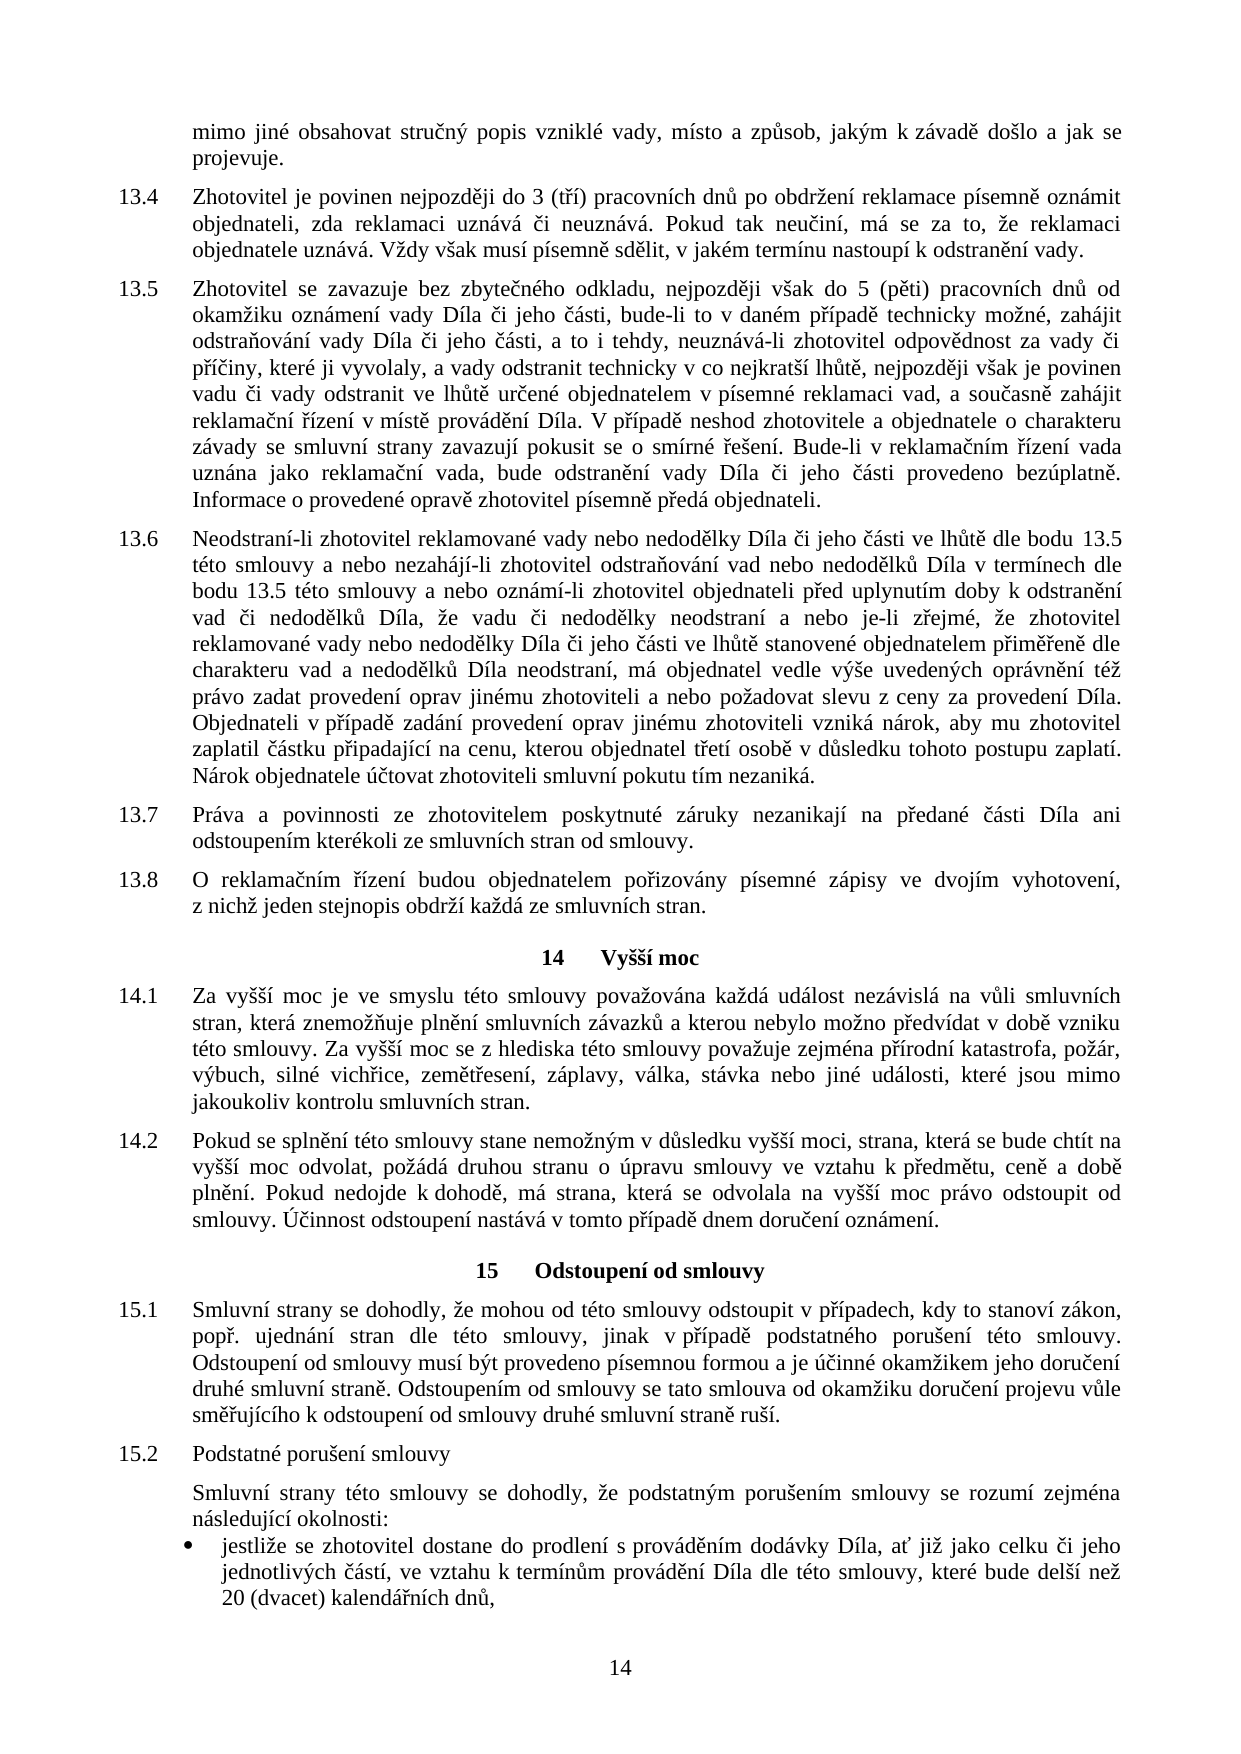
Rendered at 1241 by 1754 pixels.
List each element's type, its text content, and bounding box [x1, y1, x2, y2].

subtitle Pokud se splnění této smlouvy stane nemožným v důsledku vyšší moci, strana, která se bude chtít na vyšší moc odvolat, požádá druhou stranu o úpravu smlouvy ve vztahu k předmětu, ceně a době plnění. Pokud nedojde k dohodě, má strana, která se odvolala na vyšší moc právo odstoupit od smlouvy. Účinnost odstoupení nastává v tomto případě dnem doručení oznámení. [118, 1127, 1122, 1232]
subtitle O reklamačním řízení budou objednatelem pořizovány písemné zápisy ve dvojím vyhotovení, z nichž jeden stejnopis obdrží každá ze smluvních stran. [118, 866, 1122, 918]
subtitle Vyšší moc [118, 943, 1122, 970]
subtitle Podstatné porušení smlouvy [118, 1440, 1122, 1467]
list jestliže se zhotovitel dostane do prodlení s prováděním dodávky Díla, ať již jako celku či jeho jednotlivých částí, ve vztahu k termínům provádění Díla dle této smlouvy, které bude delší než 20 (dvacet) kalendářních dnů, [184, 1532, 1122, 1611]
subtitle Neodstraní-li zhotovitel reklamované vady nebo nedodělky Díla či jeho části ve lhůtě dle bodu 13.5 této smlouvy a nebo nezahájí-li zhotovitel odstraňování vad nebo nedodělků Díla v termínech dle bodu 13.5 této smlouvy a nebo oznámí-li zhotovitel objednateli před uplynutím doby k odstranění vad či nedodělků Díla, že vadu či nedodělky neodstraní a nebo je-li zřejmé, že zhotovitel reklamované vady nebo nedodělky Díla či jeho části ve lhůtě stanovené objednatelem přiměřeně dle charakteru vad a nedodělků Díla neodstraní, má objednatel vedle výše uvedených oprávnění též právo zadat provedení oprav jinému zhotoviteli a nebo požadovat slevu z ceny za provedení Díla. Objednateli v případě zadání provedení oprav jinému zhotoviteli vzniká nárok, aby mu zhotovitel zaplatil částku připadající na cenu, kterou objednatel třetí osobě v důsledku tohoto postupu zaplatí. Nárok objednatele účtovat zhotoviteli smluvní pokutu tím nezaniká. [118, 524, 1122, 788]
subtitle Za vyšší moc je ve smyslu této smlouvy považována každá událost nezávislá na vůli smluvních stran, která znemožňuje plnění smluvních závazků a kterou nebylo možno předvídat v době vzniku této smlouvy. Za vyšší moc se z hlediska této smlouvy považuje zejména přírodní katastrofa, požár, výbuch, silné vichřice, zemětřesení, záplavy, válka, stávka nebo jiné události, které jsou mimo jakoukoliv kontrolu smluvních stran. [118, 982, 1122, 1114]
text Smluvní strany této smlouvy se dohodly, že podstatným porušením smlouvy se rozumí zejména následující okolnosti: [192, 1479, 1122, 1532]
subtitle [118, 118, 1122, 171]
subtitle Práva a povinnosti ze zhotovitelem poskytnuté záruky nezanikají na předané části Díla ani odstoupením kterékoli ze smluvních stran od smlouvy. [118, 801, 1122, 853]
subtitle Odstoupení od smlouvy [118, 1257, 1122, 1283]
subtitle Zhotovitel se zavazuje bez zbytečného odkladu, nejpozději však do 5 (pěti) pracovních dnů od okamžiku oznámení vady Díla či jeho části, bude-li to v daném případě technicky možné, zahájit odstraňování vady Díla či jeho části, a to i tehdy, neuznává-li zhotovitel odpovědnost za vady či příčiny, které ji vyvolaly, a vady odstranit technicky v co nejkratší lhůtě, nejpozději však je povinen vadu či vady odstranit ve lhůtě určené objednatelem v písemné reklamaci vad, a současně zahájit reklamační řízení v místě provádění Díla. V případě neshod zhotovitele a objednatele o charakteru závady se smluvní strany zavazují pokusit se o smírné řešení. Bude-li v reklamačním řízení vada uznána jako reklamační vada, bude odstranění vady Díla či jeho části provedeno bezúplatně. Informace o provedené opravě zhotovitel písemně předá objednateli. [118, 275, 1122, 512]
subtitle Smluvní strany se dohodly, že mohou od této smlouvy odstoupit v případech, kdy to stanoví zákon, popř. ujednání stran dle této smlouvy, jinak v případě podstatného porušení této smlouvy. Odstoupení od smlouvy musí být provedeno písemnou formou a je účinné okamžikem jeho doručení druhé smluvní straně. Odstoupením od smlouvy se tato smlouva od okamžiku doručení projevu vůle směřujícího k odstoupení od smlouvy druhé smluvní straně ruší. [118, 1296, 1122, 1428]
subtitle Zhotovitel je povinen nejpozději do 3 (tří) pracovních dnů po obdržení reklamace písemně oznámit objednateli, zda reklamaci uznává či neuznává. Pokud tak neučiní, má se za to, že reklamaci objednatele uznává. Vždy však musí písemně sdělit, v jakém termínu nastoupí k odstranění vady. [118, 183, 1122, 262]
